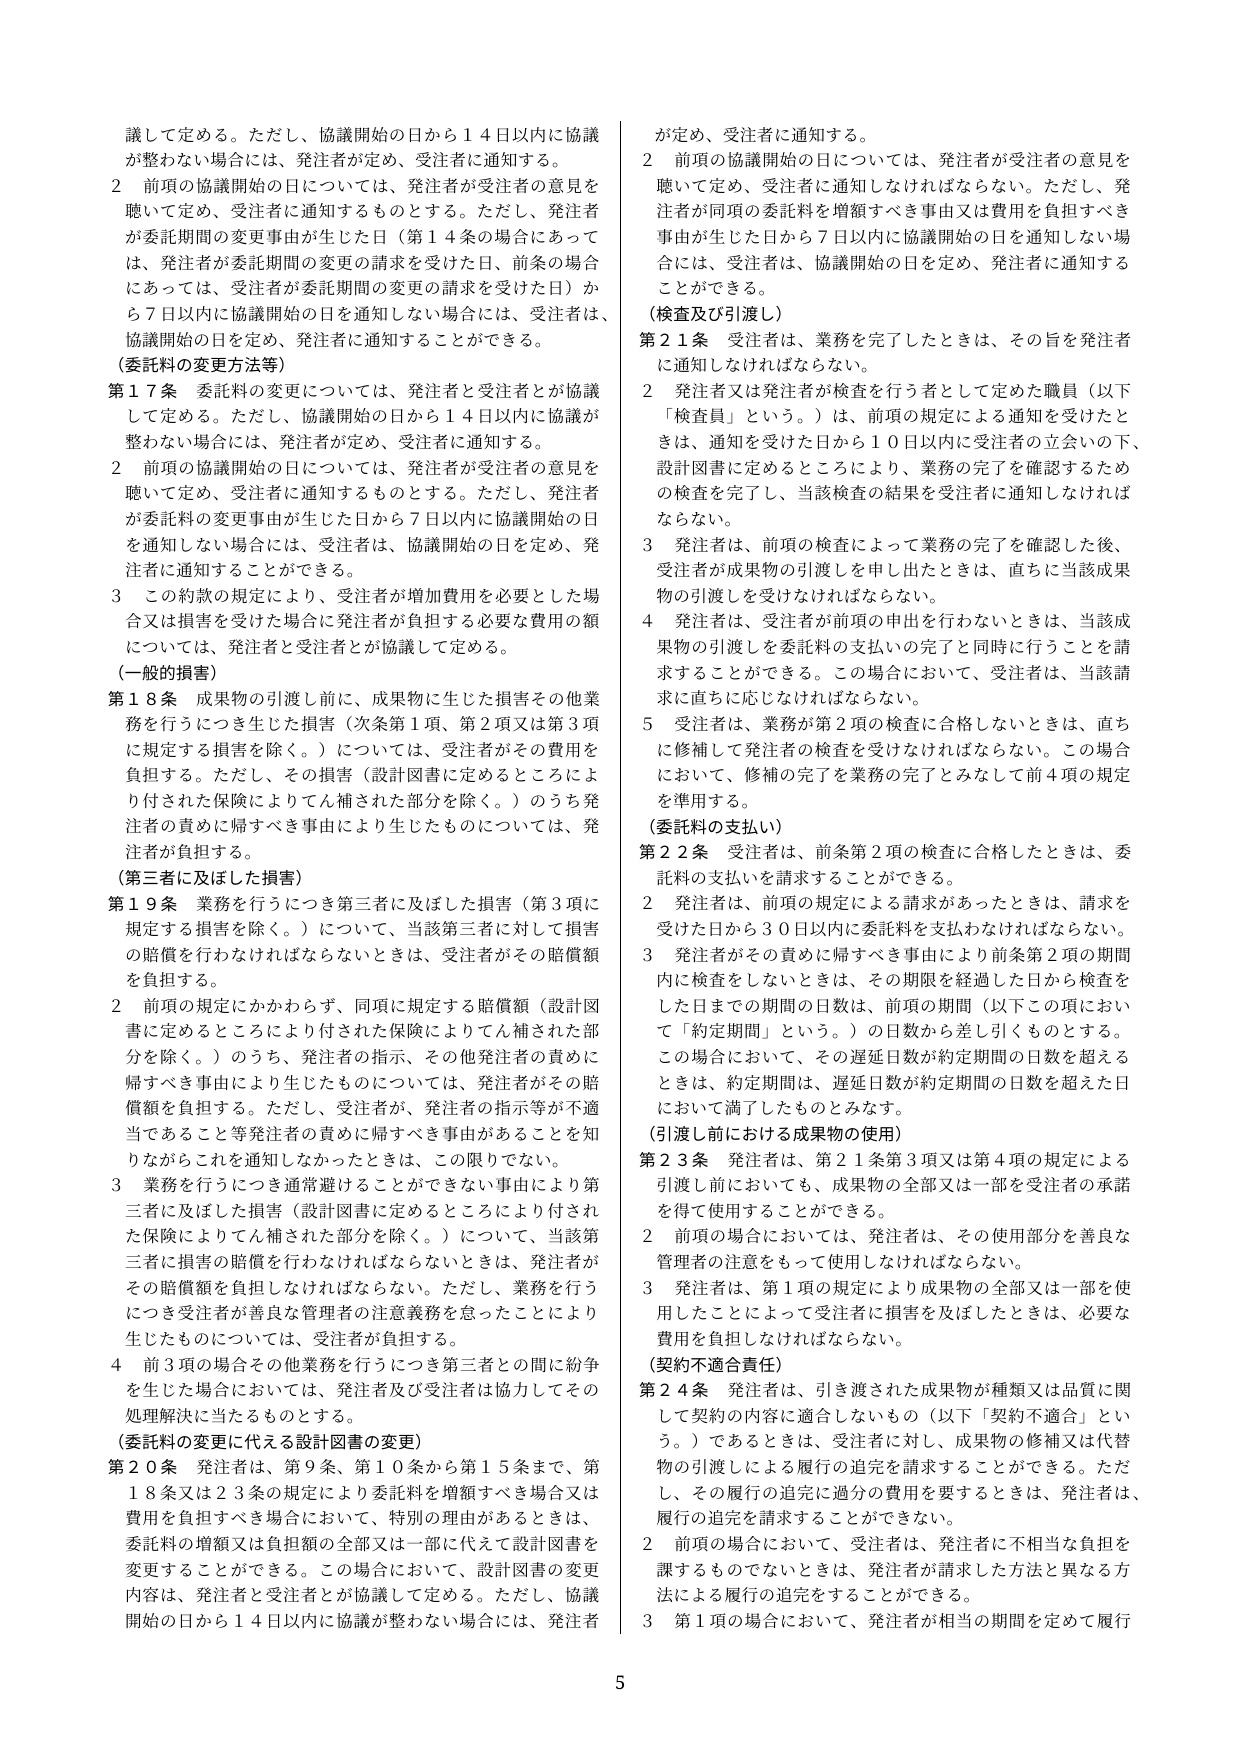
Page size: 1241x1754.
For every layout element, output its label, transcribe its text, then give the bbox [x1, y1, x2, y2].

text （委託料の変更に代える設計図書の変更） [108, 1428, 601, 1453]
text ３ この約款の規定により、受注者が増加費用を必要とした場合又は損害を受けた場合に発注者が負担する必要な費用の額については、発注者と受注者とが協議して定める。 [108, 582, 601, 659]
text 第２２条 受注者は、前条第２項の検査に合格したときは、委託料の支払いを請求することができる。 [639, 838, 1133, 890]
text 第２４条 発注者は、引き渡された成果物が種類又は品質に関して契約の内容に適合しないもの（以下「契約不適合」という。）であるときは、受注者に対し、成果物の修補又は代替物の引渡しによる履行の追完を請求することができる。ただし、その履行の追完に過分の費用を要するときは、発注者は、履行の追完を請求することができない。 [639, 1377, 1133, 1530]
text （委託料の変更方法等） [108, 352, 601, 377]
text ５ 受注者は、業務が第２項の検査に合格しないときは、直ちに修補して発注者の検査を受けなければならない。この場合において、修補の完了を業務の完了とみなして前４項の規定を準用する。 [639, 710, 1133, 813]
text ３ 発注者がその責めに帰すべき事由により前条第２項の期間内に検査をしないときは、その期限を経過した日から検査をした日までの期間の日数は、前項の期間（以下この項において「約定期間」という。）の日数から差し引くものとする。この場合において、その遅延日数が約定期間の日数を超えるときは、約定期間は、遅延日数が約定期間の日数を超えた日において満了したものとみなす。 [639, 941, 1133, 1120]
text ２ 前項の場合においては、発注者は、その使用部分を善良な管理者の注意をもって使用しなければならない。 [639, 1223, 1133, 1274]
text ４ 発注者は、受注者が前項の申出を行わないときは、当該成果物の引渡しを委託料の支払いの完了と同時に行うことを請求することができる。この場合において、受注者は、当該請求に直ちに応じなければならない。 [639, 608, 1133, 710]
text （委託料の支払い） [639, 813, 1133, 838]
text ２ 前項の協議開始の日については、発注者が受注者の意見を聴いて定め、受注者に通知しなければならない。ただし、発注者が同項の委託料を増額すべき事由又は費用を負担すべき事由が生じた日から７日以内に協議開始の日を通知しない場合には、受注者は、協議開始の日を定め、発注者に通知することができる。 [639, 147, 1133, 300]
text 第２３条 発注者は、第２１条第３項又は第４項の規定による引渡し前においても、成果物の全部又は一部を受注者の承諾を得て使用することができる。 [639, 1146, 1133, 1223]
text 第１７条 委託料の変更については、発注者と受注者とが協議して定める。ただし、協議開始の日から１４日以内に協議が整わない場合には、発注者が定め、受注者に通知する。 [108, 377, 601, 454]
text ２ 前項の協議開始の日については、発注者が受注者の意見を聴いて定め、受注者に通知するものとする。ただし、発注者が委託期間の変更事由が生じた日（第１４条の場合にあっては、発注者が委託期間の変更の請求を受けた日、前条の場合にあっては、受注者が委託期間の変更の請求を受けた日）から７日以内に協議開始の日を通知しない場合には、受注者は、協議開始の日を定め、発注者に通知することができる。 [108, 172, 601, 352]
text （第三者に及ぼした損害） [108, 864, 601, 890]
text ２ 前項の協議開始の日については、発注者が受注者の意見を聴いて定め、受注者に通知するものとする。ただし、発注者が委託料の変更事由が生じた日から７日以内に協議開始の日を通知しない場合には、受注者は、協議開始の日を定め、発注者に通知することができる。 [108, 454, 601, 582]
text ２ 前項の場合において、受注者は、発注者に不相当な負担を課するものでないときは、発注者が請求した方法と異なる方法による履行の追完をすることができる。 [639, 1530, 1133, 1607]
text （契約不適合責任） [639, 1351, 1133, 1377]
text ３ 発注者は、第１項の規定により成果物の全部又は一部を使用したことによって受注者に損害を及ぼしたときは、必要な費用を負担しなければならない。 [639, 1274, 1133, 1351]
text 第１６条 委託期間の変更については、発注者と受注者とが協議して定める。ただし、協議開始の日から１４日以内に協議が整わない場合には、発注者が定め、受注者に通知する。 [108, 121, 601, 172]
text ３ 発注者は、前項の検査によって業務の完了を確認した後、受注者が成果物の引渡しを申し出たときは、直ちに当該成果物の引渡しを受けなければならない。 [639, 531, 1133, 608]
text （一般的損害） [108, 659, 601, 685]
text 第１８条 成果物の引渡し前に、成果物に生じた損害その他業務を行うにつき生じた損害（次条第１項、第２項又は第３項に規定する損害を除く。）については、受注者がその費用を負担する。ただし、その損害（設計図書に定めるところにより付された保険によりてん補された部分を除く。）のうち発注者の責めに帰すべき事由により生じたものについては、発注者が負担する。 [108, 685, 601, 864]
text 第１９条 業務を行うにつき第三者に及ぼした損害（第３項に規定する損害を除く。）について、当該第三者に対して損害の賠償を行わなければならないときは、受注者がその賠償額を負担する。 [108, 890, 601, 992]
text ２ 発注者は、前項の規定による請求があったときは、請求を受けた日から３０日以内に委託料を支払わなければならない。 [639, 890, 1133, 941]
text 第２０条 発注者は、第９条、第１０条から第１５条まで、第１８条又は２３条の規定により委託料を増額すべき場合又は費用を負担すべき場合において、特別の理由があるときは、委託料の増額又は負担額の全部又は一部に代えて設計図書を変更することができる。この場合において、設計図書の変更内容は、発注者と受注者とが協議して定める。ただし、協議開始の日から１４日以内に協議が整わない場合には、発注者が定め、受注者に通知する。 [108, 1453, 601, 1633]
text ４ 前３項の場合その他業務を行うにつき第三者との間に紛争を生じた場合においては、発注者及び受注者は協力してその処理解決に当たるものとする。 [108, 1351, 601, 1428]
text ２ 発注者又は発注者が検査を行う者として定めた職員（以下「検査員」という。）は、前項の規定による通知を受けたときは、通知を受けた日から１０日以内に受注者の立会いの下、設計図書に定めるところにより、業務の完了を確認するための検査を完了し、当該検査の結果を受注者に通知しなければならない。 [639, 377, 1133, 531]
text （検査及び引渡し） [639, 300, 1133, 326]
text ２ 前項の規定にかかわらず、同項に規定する賠償額（設計図書に定めるところにより付された保険によりてん補された部分を除く。）のうち、発注者の指示、その他発注者の責めに帰すべき事由により生じたものについては、発注者がその賠償額を負担する。ただし、受注者が、発注者の指示等が不適当であること等発注者の責めに帰すべき事由があることを知りながらこれを通知しなかったときは、この限りでない。 [108, 992, 601, 1172]
text ３ 業務を行うにつき通常避けることができない事由により第三者に及ぼした損害（設計図書に定めるところにより付された保険によりてん補された部分を除く。）について、当該第三者に損害の賠償を行わなければならないときは、発注者がその賠償額を負担しなければならない。ただし、業務を行うにつき受注者が善良な管理者の注意義務を怠ったことにより生じたものについては、受注者が負担する。 [108, 1172, 601, 1351]
text 第２１条 受注者は、業務を完了したときは、その旨を発注者に通知しなければならない。 [639, 326, 1133, 377]
text （引渡し前における成果物の使用） [639, 1120, 1133, 1146]
